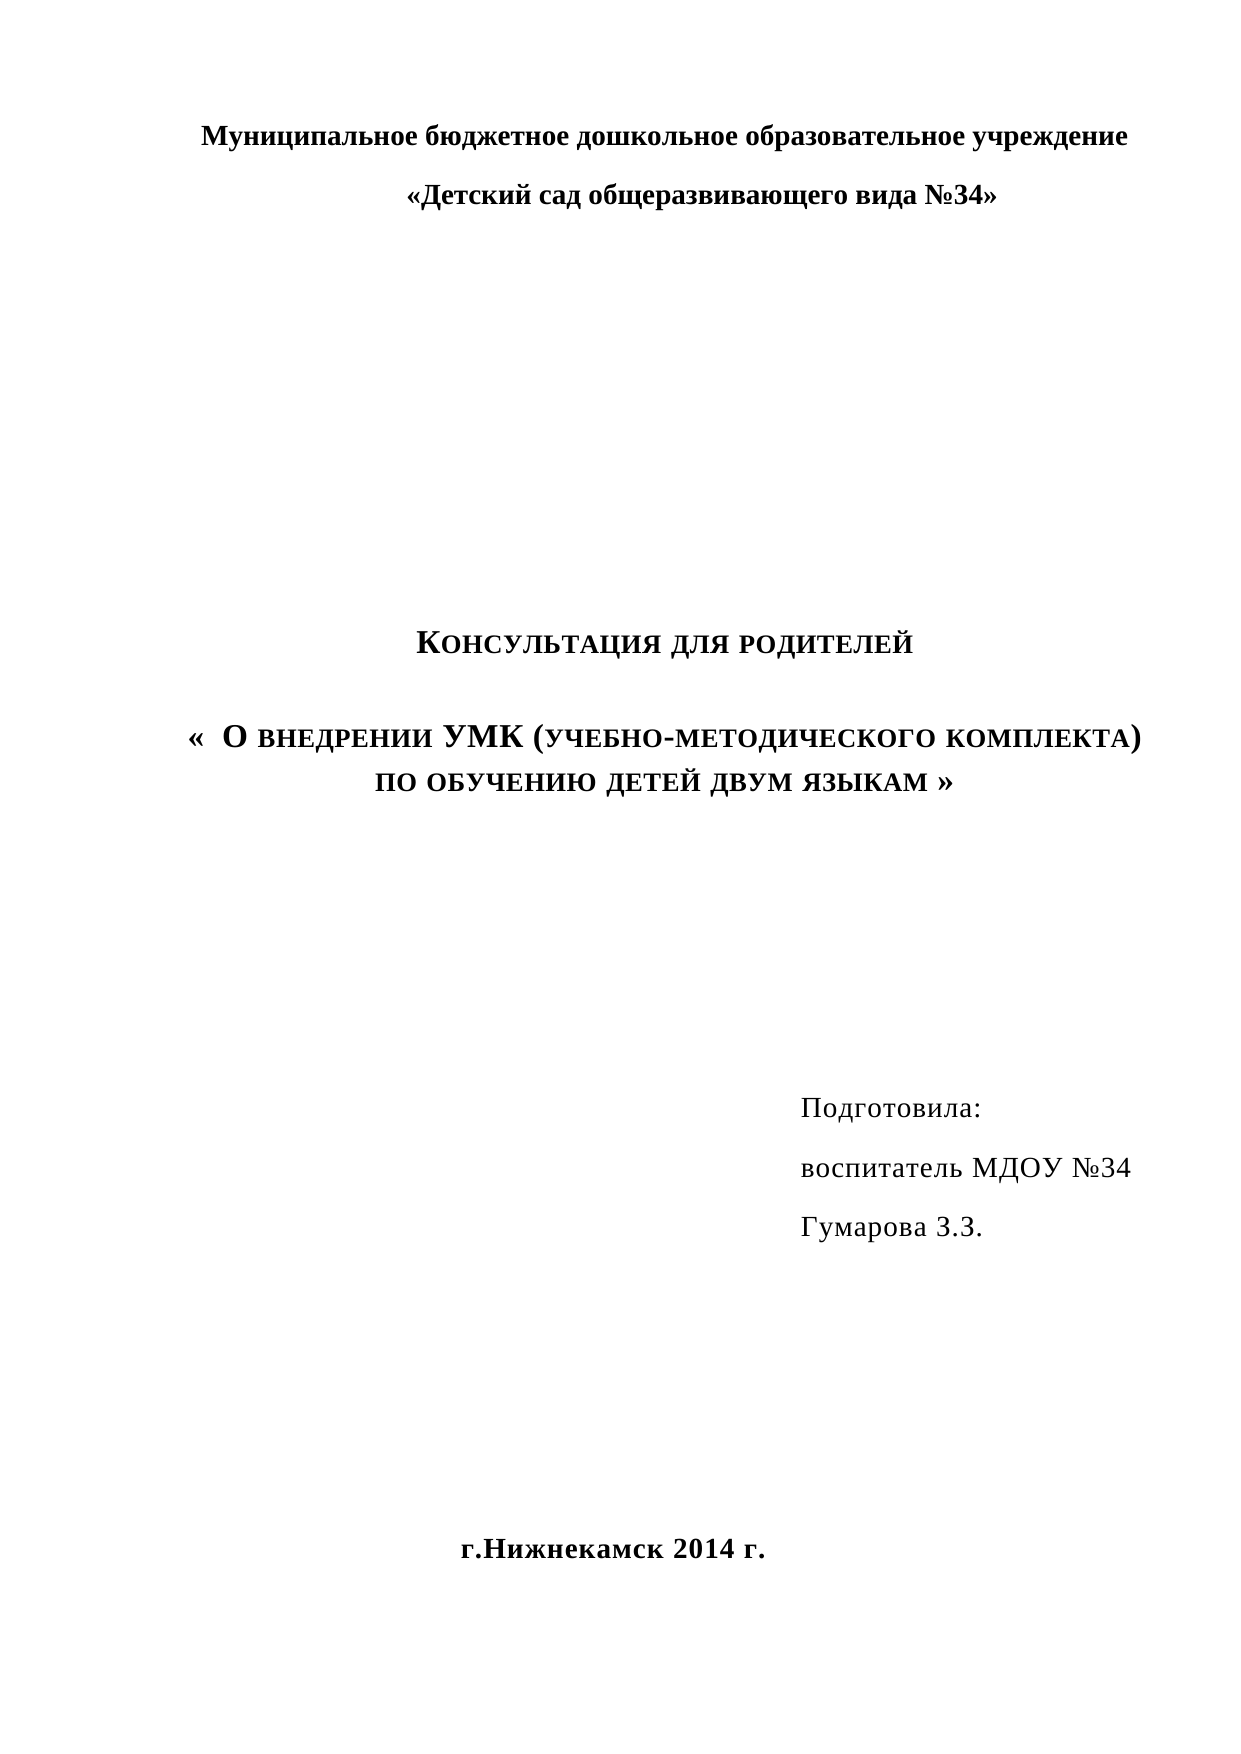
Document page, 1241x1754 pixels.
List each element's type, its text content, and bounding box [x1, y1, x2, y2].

text «Детский сад общеразвивающего вида №34» [252, 177, 1152, 211]
text Гумарова З.З. [177, 1209, 1152, 1243]
text Консультация для родителей [177, 622, 1152, 661]
text воспитатель МДОУ №34 [177, 1150, 1152, 1183]
subtitle « О внедрении УМК (учебно-методического комплекта) по обучению детей двум языкам » [177, 716, 1152, 799]
text г.Нижнекамск 2014 г. [177, 1531, 1152, 1565]
text Подготовила: [177, 1090, 1152, 1124]
text Муниципальное бюджетное дошкольное образовательное учреждение [177, 118, 1152, 152]
